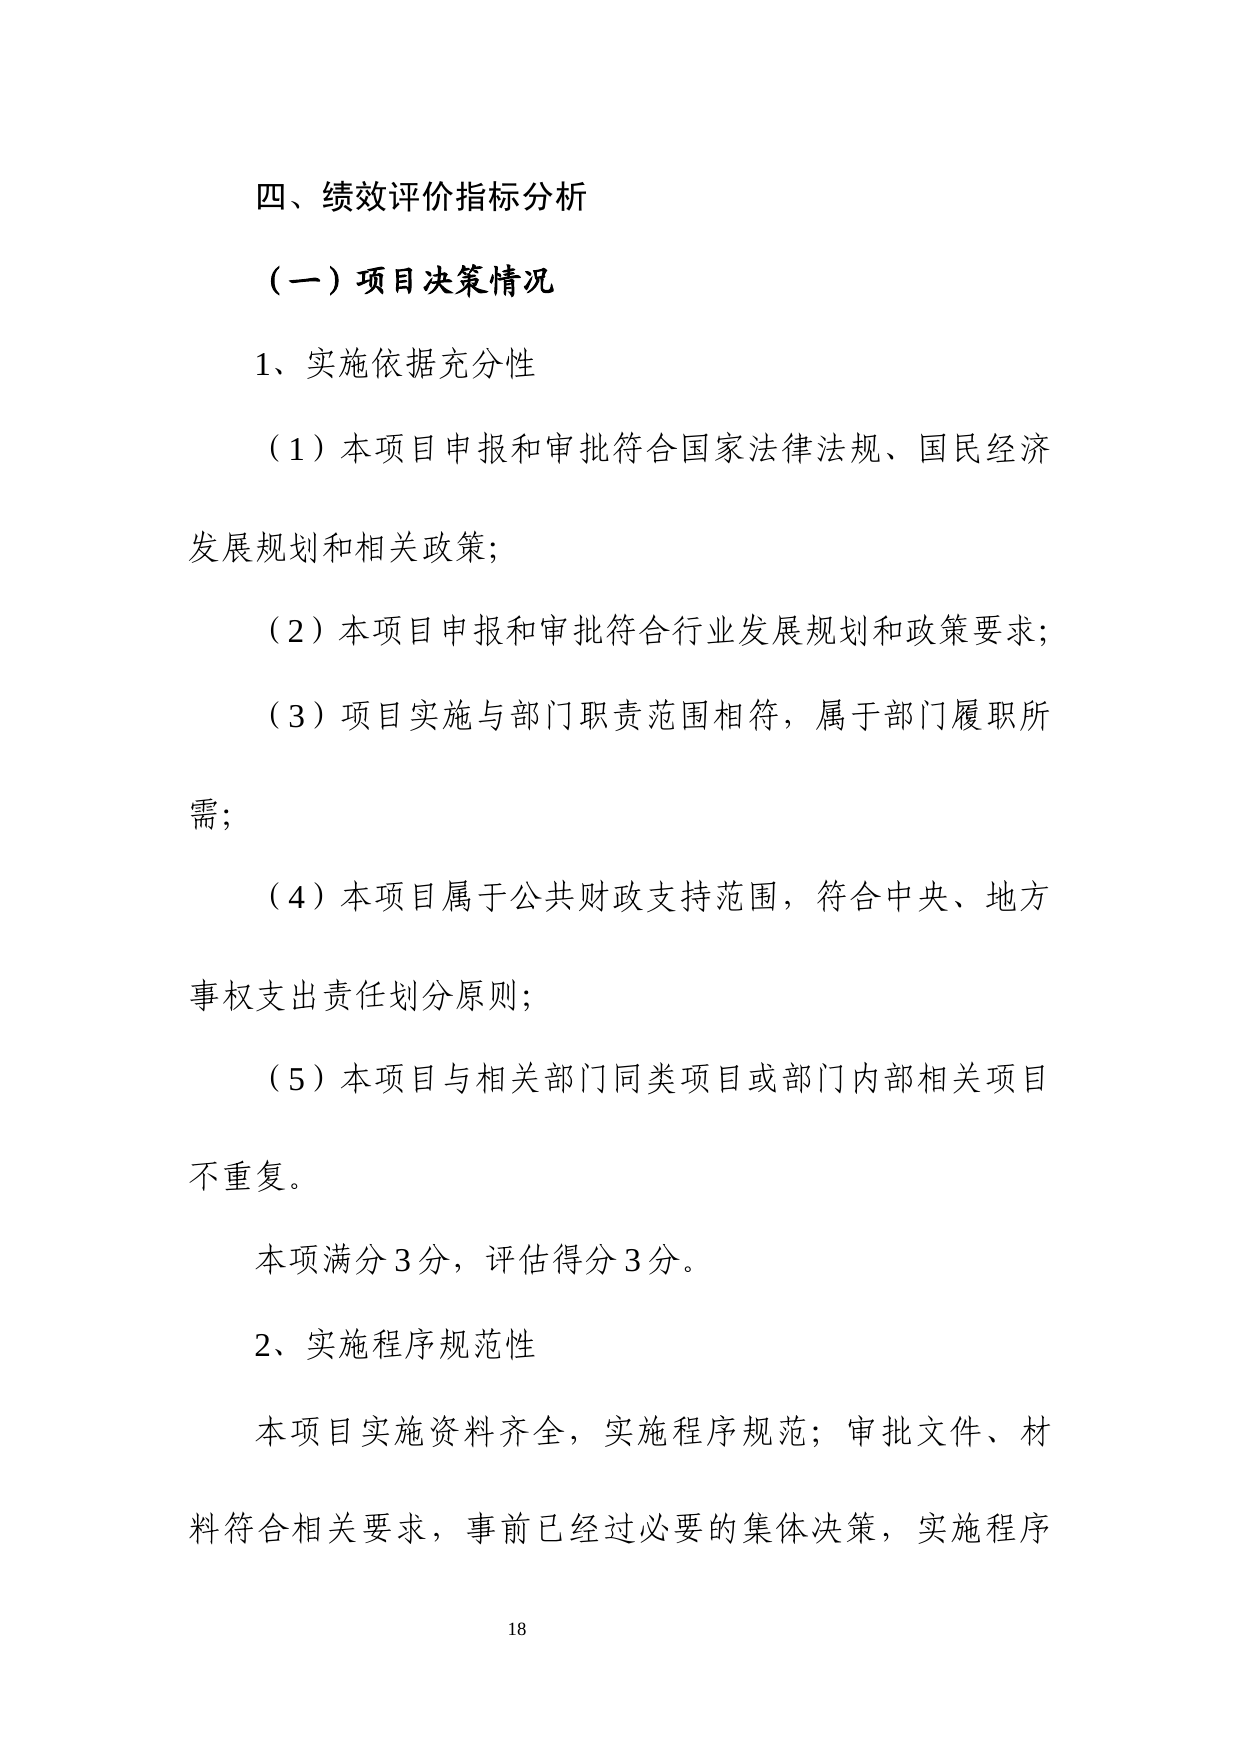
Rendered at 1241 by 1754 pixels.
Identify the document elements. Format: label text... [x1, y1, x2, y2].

text （3）项目实施与部门职责范围相符，属于部门履职所需； [187, 682, 1053, 844]
text 1、实施依据充分性 [187, 330, 1053, 395]
subtitle （一）项目决策情况 [187, 246, 1053, 311]
text （1）本项目申报和审批符合国家法律法规、国民经济发展规划和相关政策； [187, 415, 1053, 578]
text （2）本项目申报和审批符合行业发展规划和政策要求； [187, 597, 1053, 662]
text 本项满分3分，评估得分3分。 [187, 1226, 1053, 1291]
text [187, 1397, 1053, 1559]
text （4）本项目属于公共财政支持范围，符合中央、地方事权支出责任划分原则； [187, 863, 1053, 1026]
text 2、实施程序规范性 [187, 1311, 1053, 1376]
subtitle 四、绩效评价指标分析 [187, 162, 1053, 227]
text （5）本项目与相关部门同类项目或部门内部相关项目不重复。 [187, 1045, 1053, 1207]
